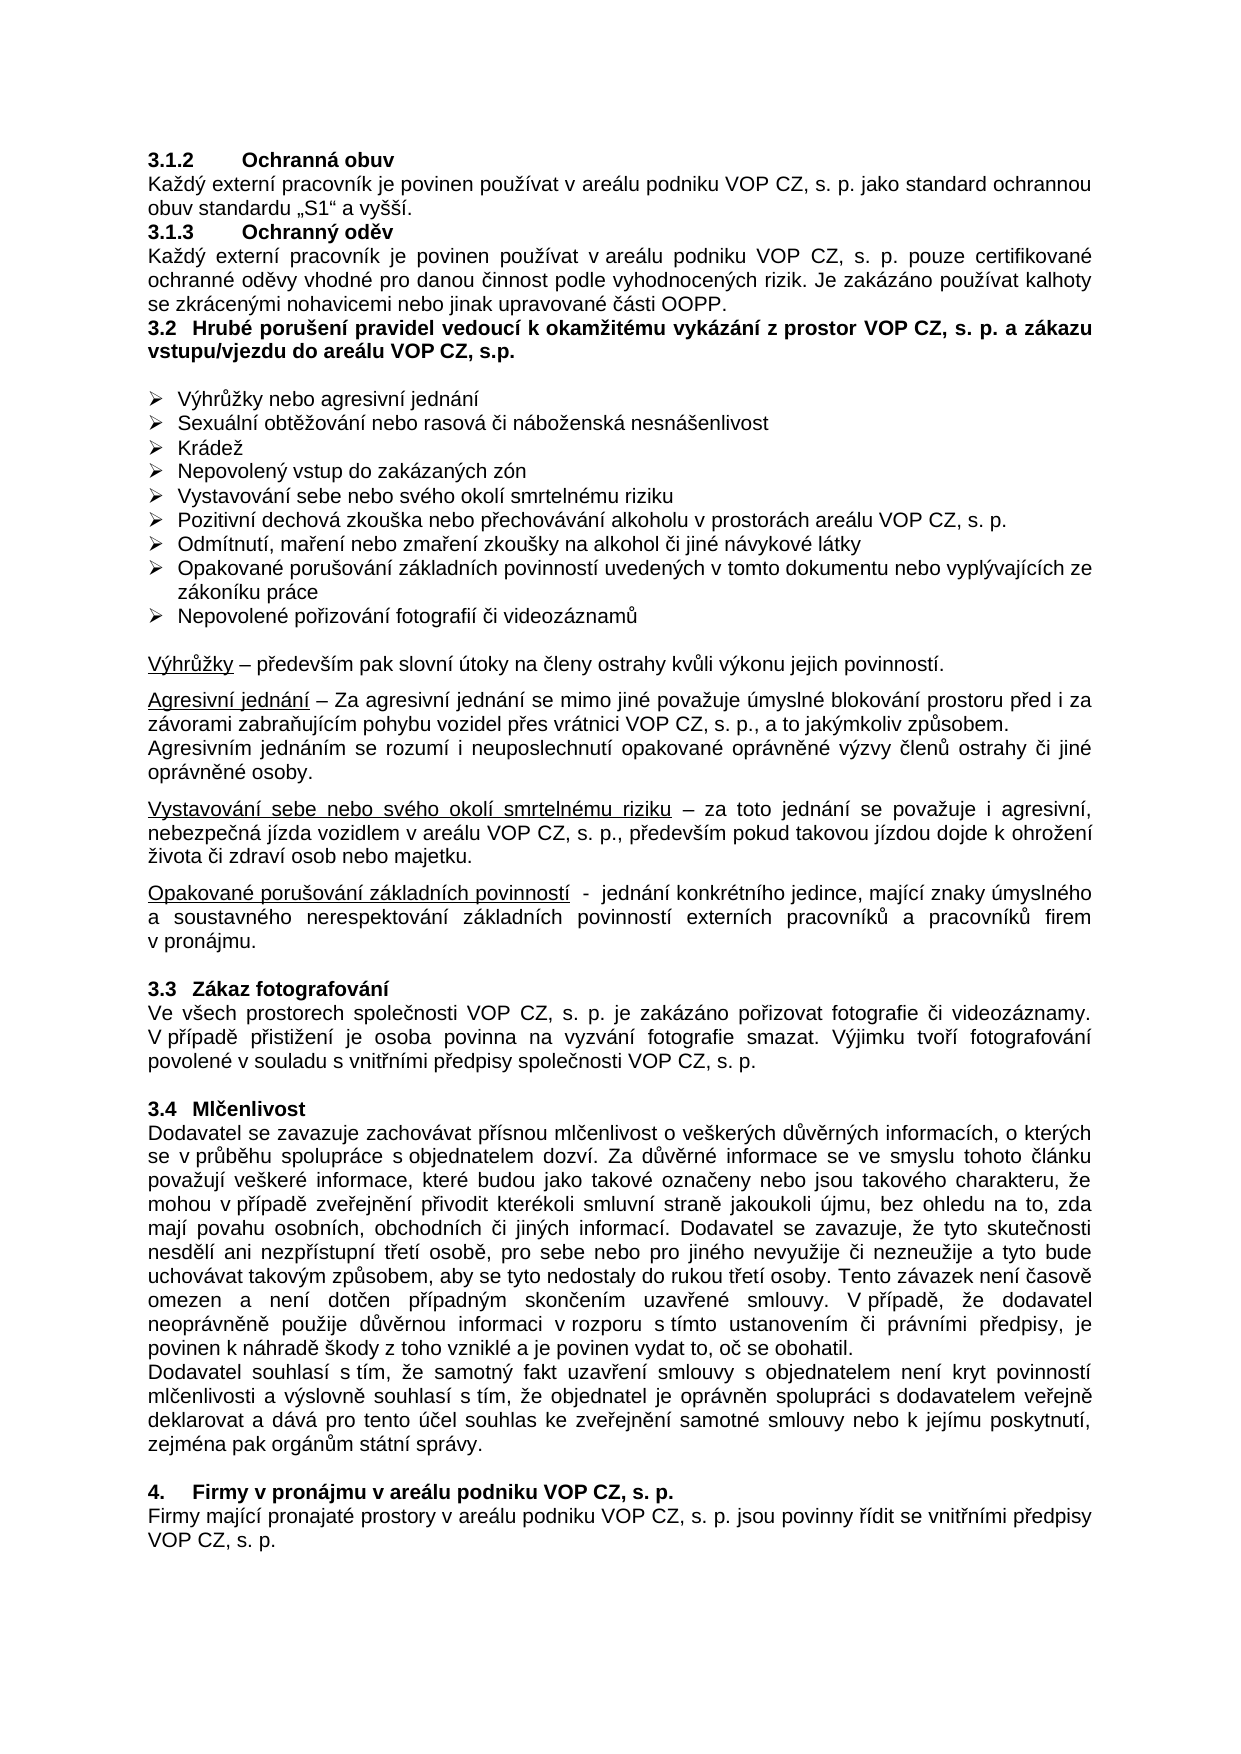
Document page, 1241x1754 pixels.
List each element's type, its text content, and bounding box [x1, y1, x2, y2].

text Dodavatel souhlasí s tím, že samotný fakt uzavření smlouvy s objednatelem není kryt povinností mlčenlivosti a výslovně souhlasí s tím, že objednatel je oprávněn spolupráci s dodavatelem veřejně deklarovat a dává pro tento účel souhlas ke zveřejnění samotné smlouvy nebo k jejímu poskytnutí, zejména pak orgánům státní správy. [148, 1360, 1093, 1456]
subtitle Zákaz fotografování [148, 977, 1093, 1001]
text Krádež [148, 435, 1093, 459]
text Opakované porušování základních povinností uvedených v tomto dokumentu nebo vyplývajících ze zákoníku práce [148, 556, 1093, 604]
text Nepovolené pořizování fotografií či videozáznamů [148, 604, 1093, 628]
subtitle Hrubé porušení pravidel vedoucí k okamžitému vykázání z prostor VOP CZ, s. p. a zákazu vstupu/vjezdu do areálu VOP CZ, s.p. [148, 315, 1093, 363]
text Opakované porušování základních povinností - jednání konkrétního jedince, mající znaky úmyslného a soustavného nerespektování základních povinností externích pracovníků a pracovníků firem v pronájmu. [148, 881, 1093, 953]
subtitle Firmy v pronájmu v areálu podniku VOP CZ, s. p. [148, 1480, 1093, 1504]
text Výhrůžky nebo agresivní jednání [148, 387, 1093, 411]
text Nepovolený vstup do zakázaných zón [148, 459, 1093, 483]
text Pozitivní dechová zkouška nebo přechovávání alkoholu v prostorách areálu VOP CZ, s. p. [148, 507, 1093, 532]
subtitle Ochranná obuv [148, 148, 1093, 172]
text Odmítnutí, maření nebo zmaření zkoušky na alkohol či jiné návykové látky [148, 532, 1093, 556]
text Sexuální obtěžování nebo rasová či náboženská nesnášenlivost [148, 411, 1093, 435]
text Vystavování sebe nebo svého okolí smrtelnému riziku – za toto jednání se považuje i agresivní, nebezpečná jízda vozidlem v areálu VOP CZ, s. p., především pokud takovou jízdou dojde k ohrožení života či zdraví osob nebo majetku. [148, 796, 1093, 868]
text Každý externí pracovník je povinen používat v areálu podniku VOP CZ, s. p. pouze certifikované ochranné oděvy vhodné pro danou činnost podle vyhodnocených rizik. Je zakázáno používat kalhoty se zkrácenými nohavicemi nebo jinak upravované části OOPP. [148, 243, 1093, 315]
text Výhrůžky – především pak slovní útoky na členy ostrahy kvůli výkonu jejich povinností. [148, 652, 1093, 676]
text Firmy mající pronajaté prostory v areálu podniku VOP CZ, s. p. jsou povinny řídit se vnitřními předpisy VOP CZ, s. p. [148, 1504, 1093, 1552]
text Agresivním jednáním se rozumí i neuposlechnutí opakované oprávněné výzvy členů ostrahy či jiné oprávněné osoby. [148, 736, 1093, 784]
text Ve všech prostorech společnosti VOP CZ, s. p. je zakázáno pořizovat fotografie či videozáznamy. V případě přistižení je osoba povinna na vyzvání fotografie smazat. Výjimku tvoří fotografování povolené v souladu s vnitřními předpisy společnosti VOP CZ, s. p. [148, 1001, 1093, 1072]
text Každý externí pracovník je povinen používat v areálu podniku VOP CZ, s. p. jako standard ochrannou obuv standardu „S1“ a vyšší. [148, 172, 1093, 219]
text Dodavatel se zavazuje zachovávat přísnou mlčenlivost o veškerých důvěrných informacích, o kterých se v průběhu spolupráce s objednatelem dozví. Za důvěrné informace se ve smyslu tohoto článku považují veškeré informace, které budou jako takové označeny nebo jsou takového charakteru, že mohou v případě zveřejnění přivodit kterékoli smluvní straně jakoukoli újmu, bez ohledu na to, zda mají povahu osobních, obchodních či jiných informací. Dodavatel se zavazuje, že tyto skutečnosti nesdělí ani nezpřístupní třetí osobě, pro sebe nebo pro jiného nevyužije či nezneužije a tyto bude uchovávat takovým způsobem, aby se tyto nedostaly do rukou třetí osoby. Tento závazek není časově omezen a není dotčen případným skončením uzavřené smlouvy. V případě, že dodavatel neoprávněně použije důvěrnou informaci v rozporu s tímto ustanovením či právními předpisy, je povinen k náhradě škody z toho vzniklé a je povinen vydat to, oč se obohatil. [148, 1120, 1093, 1360]
subtitle Ochranný oděv [148, 219, 1093, 243]
text Vystavování sebe nebo svého okolí smrtelnému riziku [148, 483, 1093, 507]
subtitle Mlčenlivost [148, 1096, 1093, 1120]
text Agresivní jednání – Za agresivní jednání se mimo jiné považuje úmyslné blokování prostoru před i za závorami zabraňujícím pohybu vozidel přes vrátnici VOP CZ, s. p., a to jakýmkoliv způsobem. [148, 688, 1093, 736]
